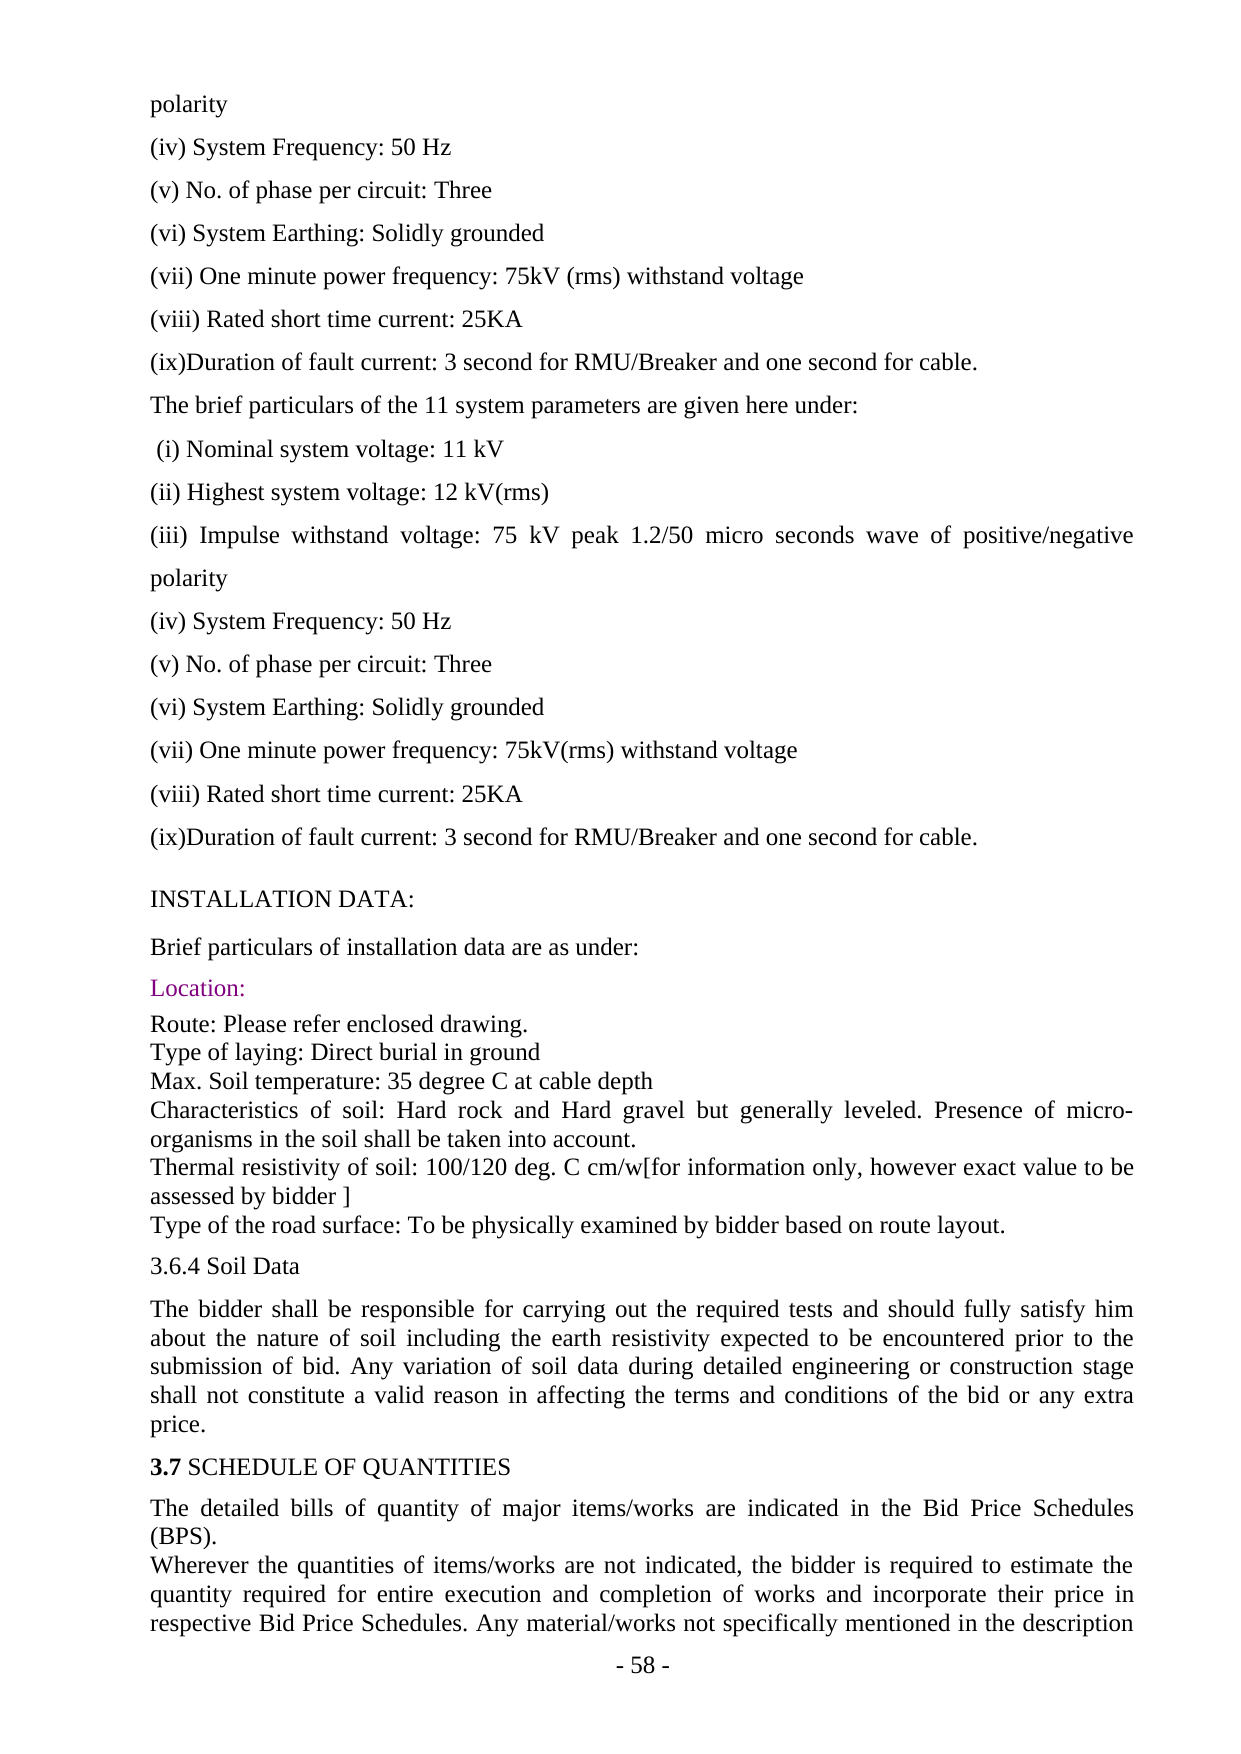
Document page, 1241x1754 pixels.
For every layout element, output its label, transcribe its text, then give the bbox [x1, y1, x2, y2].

text Type of laying: Direct burial in ground [150, 1037, 1135, 1066]
text Thermal resistivity of soil: 100/120 deg. C cm/w[for information only, however exact value to be assessed by bidder ] [150, 1152, 1135, 1210]
text The detailed bills of quantity of major items/works are indicated in the Bid Price Schedules (BPS). [150, 1493, 1135, 1550]
text (i) Nominal system voltage: 11 kV [150, 434, 1135, 462]
text The brief particulars of the 11 system parameters are given here under: [150, 391, 1135, 419]
text Location: [150, 973, 1135, 1001]
text Brief particulars of installation data are as under: [150, 932, 1135, 961]
text (iv) System Frequency: 50 Hz [150, 606, 1135, 635]
text (v) No. of phase per circuit: Three [150, 649, 1135, 678]
text INSTALLATION DATA: [150, 884, 1135, 913]
text (vi) System Earthing: Solidly grounded [150, 218, 1135, 247]
text Characteristics of soil: Hard rock and Hard gravel but generally leveled. Presence of micro-organisms in the soil shall be taken into account. [150, 1095, 1135, 1152]
text (vii) One minute power frequency: 75kV (rms) withstand voltage [150, 261, 1135, 290]
text (vi) System Earthing: Solidly grounded [150, 692, 1135, 721]
text (viii) Rated short time current: 25KA [150, 304, 1135, 333]
text 3.7 SCHEDULE OF QUANTITIES [150, 1452, 1135, 1481]
text (viii) Rated short time current: 25KA [150, 779, 1135, 807]
text (ix)Duration of fault current: 3 second for RMU/Breaker and one second for cable. [150, 822, 1135, 851]
text (iv) System Frequency: 50 Hz [150, 132, 1135, 161]
text Route: Please refer enclosed drawing. [150, 1009, 1135, 1037]
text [150, 1550, 1135, 1636]
text (ii) Highest system voltage: 12 kV(rms) [150, 477, 1135, 506]
text (vii) One minute power frequency: 75kV(rms) withstand voltage [150, 736, 1135, 764]
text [150, 89, 1135, 117]
text Type of the road surface: To be physically examined by bidder based on route layout. [150, 1210, 1135, 1239]
text The bidder shall be responsible for carrying out the required tests and should fully satisfy him about the nature of soil including the earth resistivity expected to be encountered prior to the submission of bid. Any variation of soil data during detailed engineering or construction stage shall not constitute a valid reason in affecting the terms and conditions of the bid or any extra price. [150, 1294, 1135, 1438]
text (iii) Impulse withstand voltage: 75 kV peak 1.2/50 micro seconds wave of positive/negative polarity [150, 520, 1135, 592]
text Max. Soil temperature: 35 degree C at cable depth [150, 1066, 1135, 1095]
text 3.6.4 Soil Data [150, 1251, 1135, 1279]
text (ix)Duration of fault current: 3 second for RMU/Breaker and one second for cable. [150, 347, 1135, 376]
text (v) No. of phase per circuit: Three [150, 175, 1135, 204]
